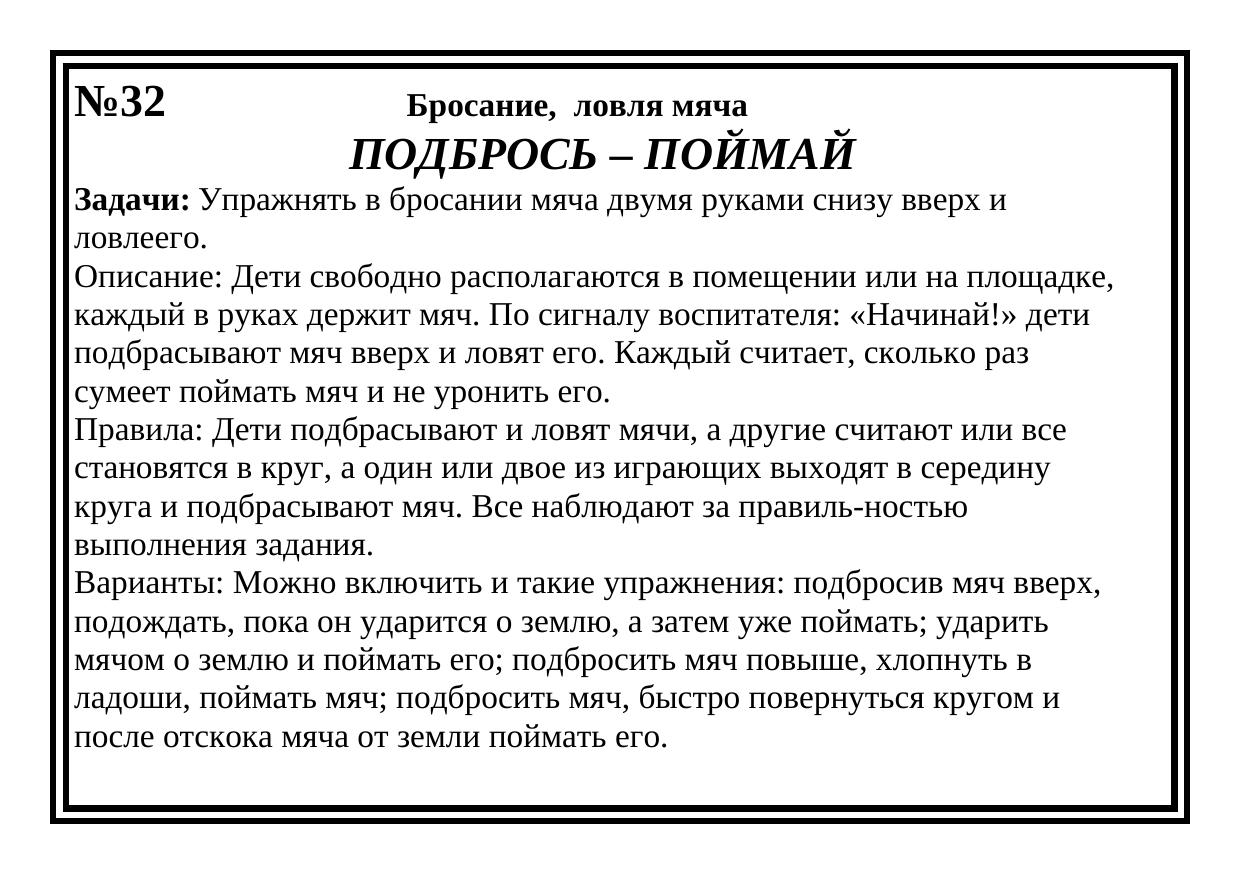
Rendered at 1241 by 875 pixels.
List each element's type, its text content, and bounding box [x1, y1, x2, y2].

text ПОДБРОСЬ – ПОЙМАЙ Задачи: Упражнять в бросании мяча двумя руками снизу вверх и ловлеего. Описание: Дети свободно располагаются в помещении или на площадке, каждый в руках держит мяч. По сигналу воспитателя: «Начинай!» дети подбрасывают мяч вверх и ловят его. Каждый считает, сколько раз сумеет поймать мяч и не уронить его. Правила: Дети подбрасывают и ловят мячи, а другие считают или все становятся в круг, а один или двое из играющих выходят в середину круга и подбрасывают мяч. Все наблюдают за правиль-ностью выполнения задания. Варианты: Можно включить и такие упражнения: подбросив мяч вверх, подождать, пока он ударится о землю, а затем уже поймать; ударить мячом о землю и поймать его; подбросить мяч повыше, хлопнуть в ладоши, поймать мяч; подбросить мяч, быстро повернуться кругом и после отскока мяча от земли поймать его. [74, 127, 1122, 754]
text №32 Бросание, ловля мяча [74, 74, 1122, 127]
